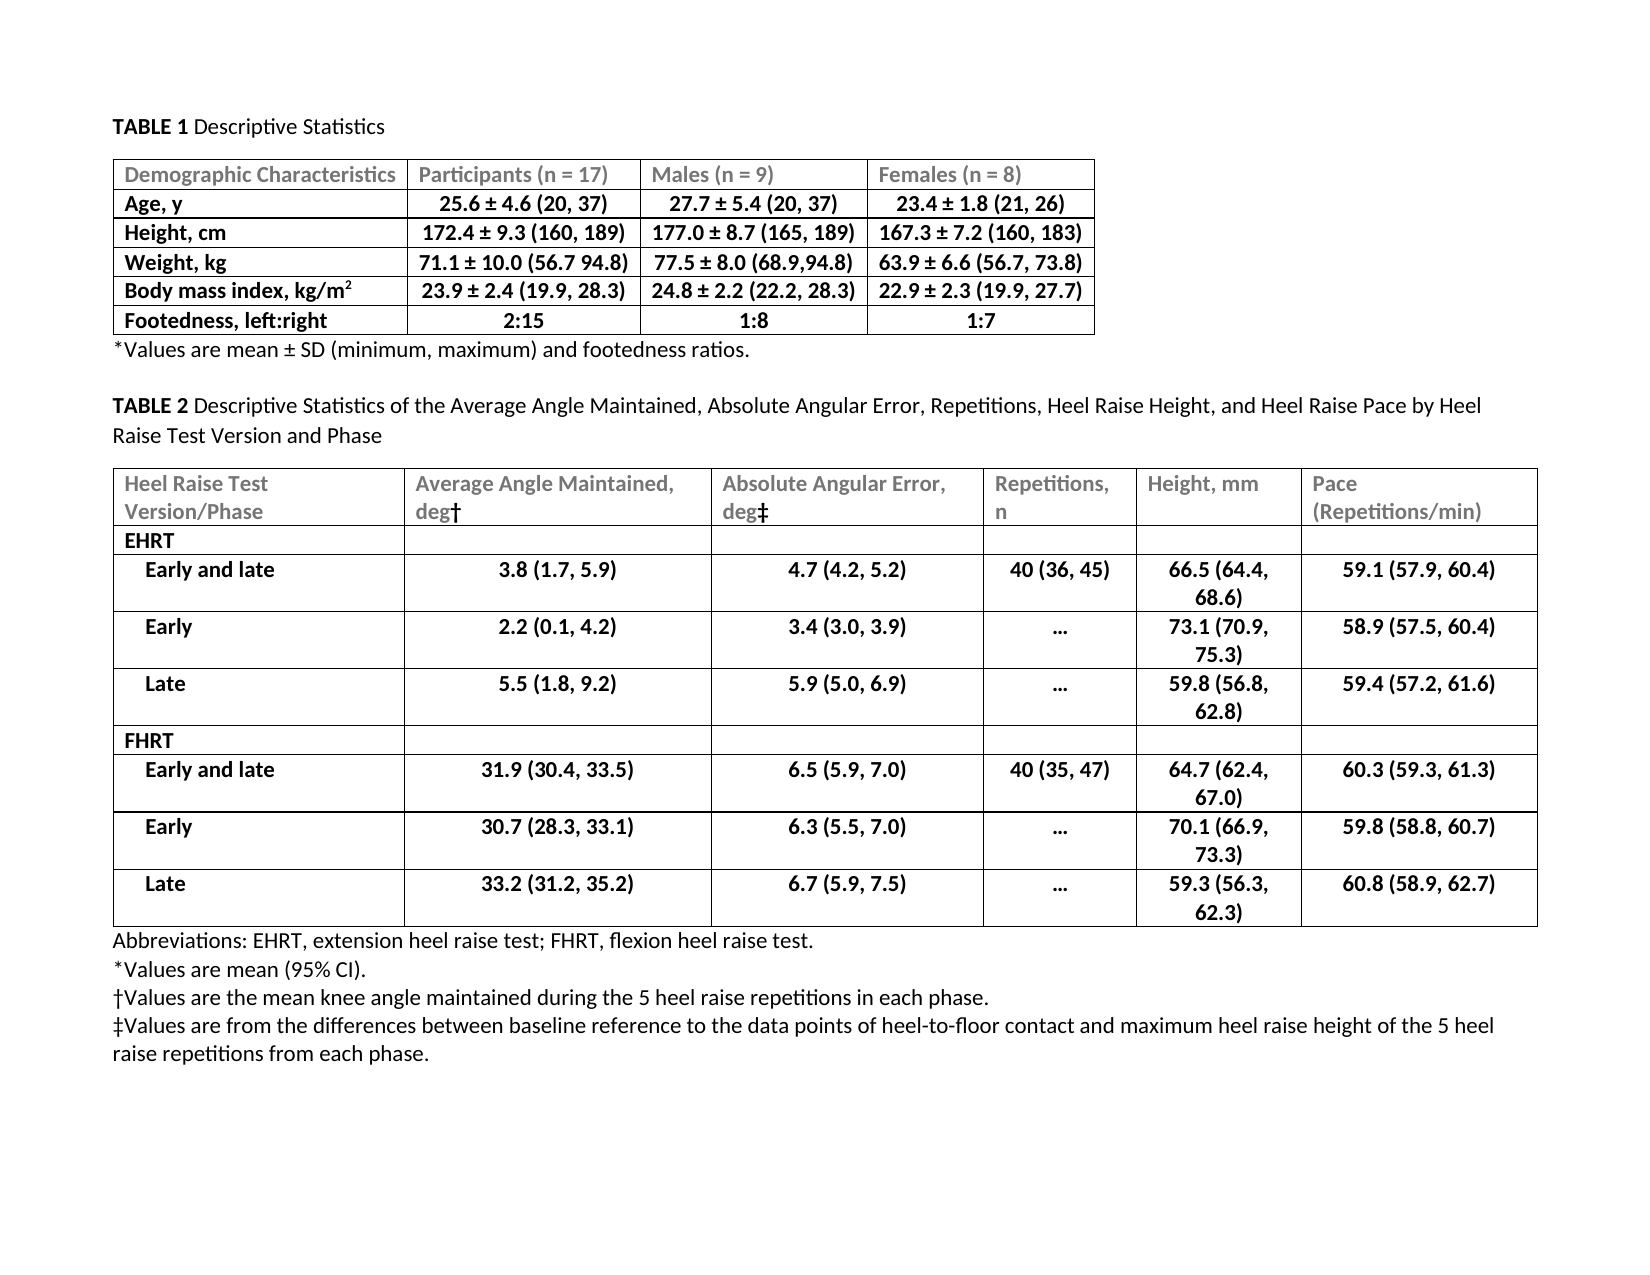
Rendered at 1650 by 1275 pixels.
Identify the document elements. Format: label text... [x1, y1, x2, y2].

table_cell Early [114, 813, 404, 868]
table_cell [984, 526, 1136, 554]
table_cell [712, 726, 983, 754]
table_cell EHRT [114, 526, 404, 554]
table_cell 58.9 (57.5, 60.4) [1302, 612, 1537, 668]
table_header Absolute Angular Error, deg‡ [712, 469, 983, 525]
table_cell 59.4 (57.2, 61.6) [1302, 669, 1537, 725]
table_header Heel Raise Test Version/Phase [114, 469, 404, 525]
table_header Average Angle Maintained, deg† [405, 469, 711, 525]
table_cell Early [114, 612, 404, 668]
table_cell 40 (35, 47) [984, 755, 1136, 811]
table_cell 60.8 (58.9, 62.7) [1302, 870, 1537, 926]
table_cell Early and late [114, 755, 404, 811]
table_cell 66.5 (64.4, 68.6) [1137, 555, 1301, 611]
table_cell 40 (36, 45) [984, 555, 1136, 611]
table_cell 25.6 ± 4.6 (20, 37) [408, 190, 640, 217]
table_cell 23.4 ± 1.8 (21, 26) [868, 190, 1094, 217]
table_cell Height, cm [114, 219, 407, 247]
table_cell [1302, 726, 1537, 754]
table_cell 64.7 (62.4, 67.0) [1137, 755, 1301, 811]
table_cell 1:8 [641, 306, 867, 334]
table_cell 6.7 (5.9, 7.5) [712, 870, 983, 926]
table_cell 73.1 (70.9, 75.3) [1137, 612, 1301, 668]
table_cell 5.5 (1.8, 9.2) [405, 669, 711, 725]
table_cell [405, 726, 711, 754]
table_cell 59.1 (57.9, 60.4) [1302, 555, 1537, 611]
table_cell 2.2 (0.1, 4.2) [405, 612, 711, 668]
table_cell 6.5 (5.9, 7.0) [712, 755, 983, 811]
table_cell 22.9 ± 2.3 (19.9, 27.7) [868, 277, 1094, 305]
table_cell 33.2 (31.2, 35.2) [405, 870, 711, 926]
table_header Participants (n = 17) [408, 160, 640, 188]
table_header Height, mm [1137, 469, 1301, 525]
table_cell 59.8 (58.8, 60.7) [1302, 813, 1537, 868]
table_cell 6.3 (5.5, 7.0) [712, 813, 983, 868]
table_cell 23.9 ± 2.4 (19.9, 28.3) [408, 277, 640, 305]
table_cell … [984, 669, 1136, 725]
table_cell 71.1 ± 10.0 (56.7 94.8) [408, 248, 640, 276]
table_cell 1:7 [868, 306, 1094, 334]
table_cell … [984, 612, 1136, 668]
table_cell [405, 526, 711, 554]
table_header Males (n = 9) [641, 160, 867, 188]
text †Values are the mean knee angle maintained during the 5 heel raise repetitions in each phase. [112, 983, 1537, 1011]
table_cell FHRT [114, 726, 404, 754]
table_cell Age, y [114, 190, 407, 217]
table_cell Body mass index, kg/m2 [114, 277, 407, 305]
table_cell … [984, 813, 1136, 868]
table_cell 70.1 (66.9, 73.3) [1137, 813, 1301, 868]
text TABLE 1 Descriptive Statistics [112, 112, 1537, 141]
table_cell 30.7 (28.3, 33.1) [405, 813, 711, 868]
table_header Repetitions, n [984, 469, 1136, 525]
text *Values are mean (95% CI). [112, 955, 1537, 983]
table_cell 24.8 ± 2.2 (22.2, 28.3) [641, 277, 867, 305]
table_header Females (n = 8) [868, 160, 1094, 188]
table_cell 59.3 (56.3, 62.3) [1137, 870, 1301, 926]
table_cell 167.3 ± 7.2 (160, 183) [868, 219, 1094, 247]
table_cell … [984, 870, 1136, 926]
table_cell 77.5 ± 8.0 (68.9,94.8) [641, 248, 867, 276]
table_cell 3.4 (3.0, 3.9) [712, 612, 983, 668]
table_cell Footedness, left:right [114, 306, 407, 334]
table_cell Weight, kg [114, 248, 407, 276]
table_cell Late [114, 669, 404, 725]
table_cell 31.9 (30.4, 33.5) [405, 755, 711, 811]
table_cell 27.7 ± 5.4 (20, 37) [641, 190, 867, 217]
text *Values are mean ± SD (minimum, maximum) and footedness ratios. [112, 335, 1537, 363]
table_header Demographic Characteristics [114, 160, 407, 188]
table_cell [1137, 726, 1301, 754]
table_cell 5.9 (5.0, 6.9) [712, 669, 983, 725]
table_cell Early and late [114, 555, 404, 611]
table_cell [1302, 526, 1537, 554]
table_cell 59.8 (56.8, 62.8) [1137, 669, 1301, 725]
table_cell 2:15 [408, 306, 640, 334]
table_cell 60.3 (59.3, 61.3) [1302, 755, 1537, 811]
table_cell 172.4 ± 9.3 (160, 189) [408, 219, 640, 247]
table_cell [1137, 526, 1301, 554]
table_cell [712, 526, 983, 554]
table_cell [984, 726, 1136, 754]
table_cell 177.0 ± 8.7 (165, 189) [641, 219, 867, 247]
table_cell 4.7 (4.2, 5.2) [712, 555, 983, 611]
table_cell Late [114, 870, 404, 926]
text Abbreviations: EHRT, extension heel raise test; FHRT, flexion heel raise test. [112, 927, 1537, 955]
table_header Pace (Repetitions/min) [1302, 469, 1537, 525]
text ‡Values are from the differences between baseline reference to the data points of heel-to-floor contact and maximum heel raise height of the 5 heel raise repetitions from each phase. [112, 1011, 1537, 1067]
table_cell 3.8 (1.7, 5.9) [405, 555, 711, 611]
text TABLE 2 Descriptive Statistics of the Average Angle Maintained, Absolute Angular Error, Repetitions, Heel Raise Height, and Heel Raise Pace by Heel Raise Test Version and Phase [112, 391, 1537, 449]
table_cell 63.9 ± 6.6 (56.7, 73.8) [868, 248, 1094, 276]
